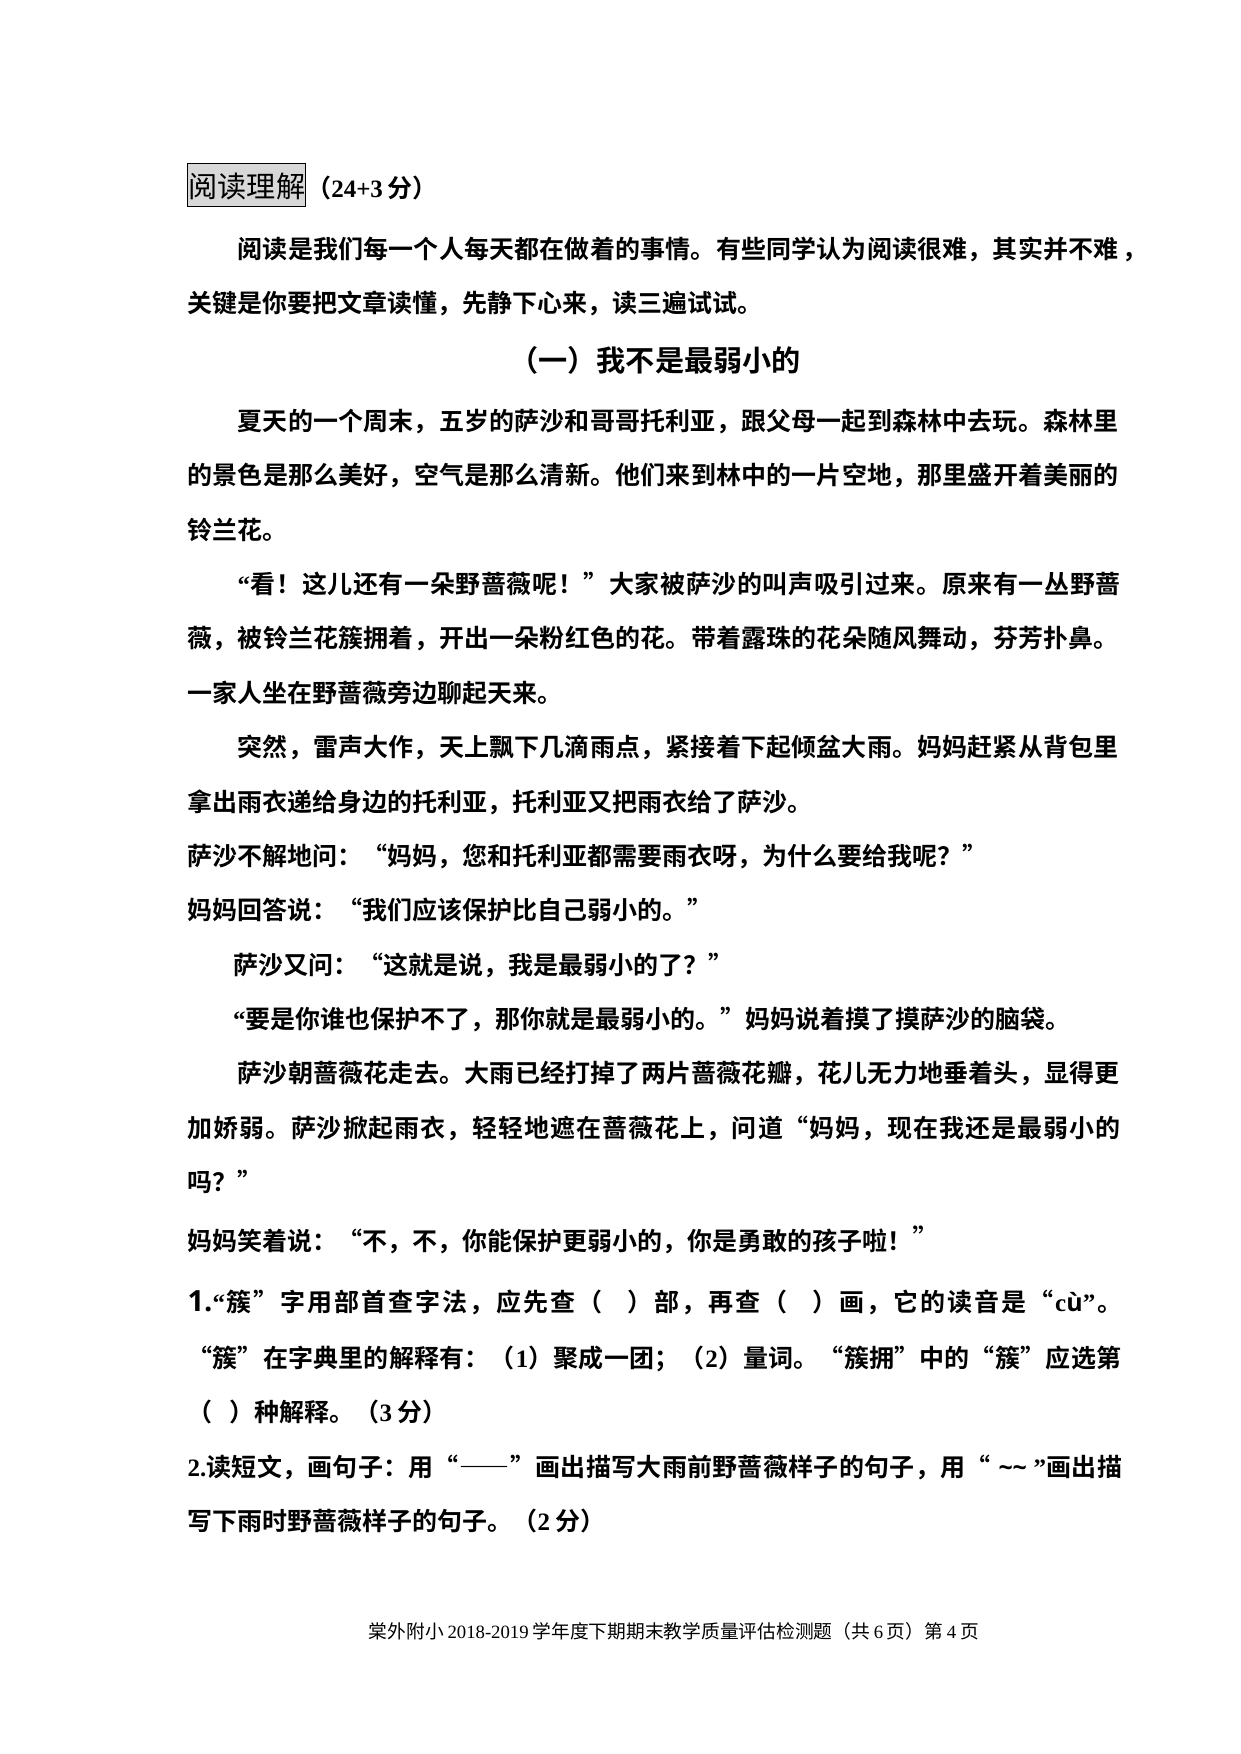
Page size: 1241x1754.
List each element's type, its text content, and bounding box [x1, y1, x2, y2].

text “看！这儿还有一朵野蔷薇呢！”大家被萨沙的叫声吸引过来。原来有一丛野蔷薇，被铃兰花簇拥着，开出一朵粉红色的花。带着露珠的花朵随风舞动，芬芳扑鼻。一家人坐在野蔷薇旁边聊起天来。 [187, 564, 1122, 709]
text 突然，雷声大作，天上飘下几滴雨点，紧接着下起倾盆大雨。妈妈赶紧从背包里拿出雨衣递给身边的托利亚，托利亚又把雨衣给了萨沙。 [187, 728, 1122, 818]
text 妈妈笑着说：“不，不，你能保护更弱小的，你是勇敢的孩子啦！” [187, 1217, 1122, 1259]
text 萨沙又问：“这就是说，我是最弱小的了？” [187, 945, 1122, 981]
text 萨沙不解地问：“妈妈，您和托利亚都需要雨衣呀，为什么要给我呢？” [187, 836, 1122, 873]
text 1.“簇”字用部首查字法，应先查（ ）部，再查（ ）画，它的读音是“cù”。“簇”在字典里的解释有：（1）聚成一团；（2）量词。“簇拥”中的“簇”应选第（ ）种解释。（3分） [187, 1280, 1122, 1429]
text 阅读是我们每一个人每天都在做着的事情。有些同学认为阅读很难，其实并不难，关键是你要把文章读懂，先静下心来，读三遍试试。 [187, 229, 1122, 320]
text 夏天的一个周末，五岁的萨沙和哥哥托利亚，跟父母一起到森林中去玩。森林里的景色是那么美好，空气是那么清新。他们来到林中的一片空地，那里盛开着美丽的铃兰花。 [187, 401, 1122, 546]
text 萨沙朝蔷薇花走去。大雨已经打掉了两片蔷薇花瓣，花儿无力地垂着头，显得更加娇弱。萨沙掀起雨衣，轻轻地遮在蔷薇花上，问道“妈妈，现在我还是最弱小的吗？” [187, 1054, 1122, 1199]
text “要是你谁也保护不了，那你就是最弱小的。”妈妈说着摸了摸萨沙的脑袋。 [187, 999, 1122, 1036]
text （一）我不是最弱小的 [187, 338, 1122, 380]
text 2.读短文，画句子：用“——”画出描写大雨前野蔷薇样子的句子，用“ ~~ ”画出描写下雨时野蔷薇样子的句子。（2分） [187, 1447, 1122, 1538]
text 妈妈回答说：“我们应该保护比自己弱小的。” [187, 891, 1122, 927]
text 阅读理解（24+3分） [306, 163, 1122, 207]
